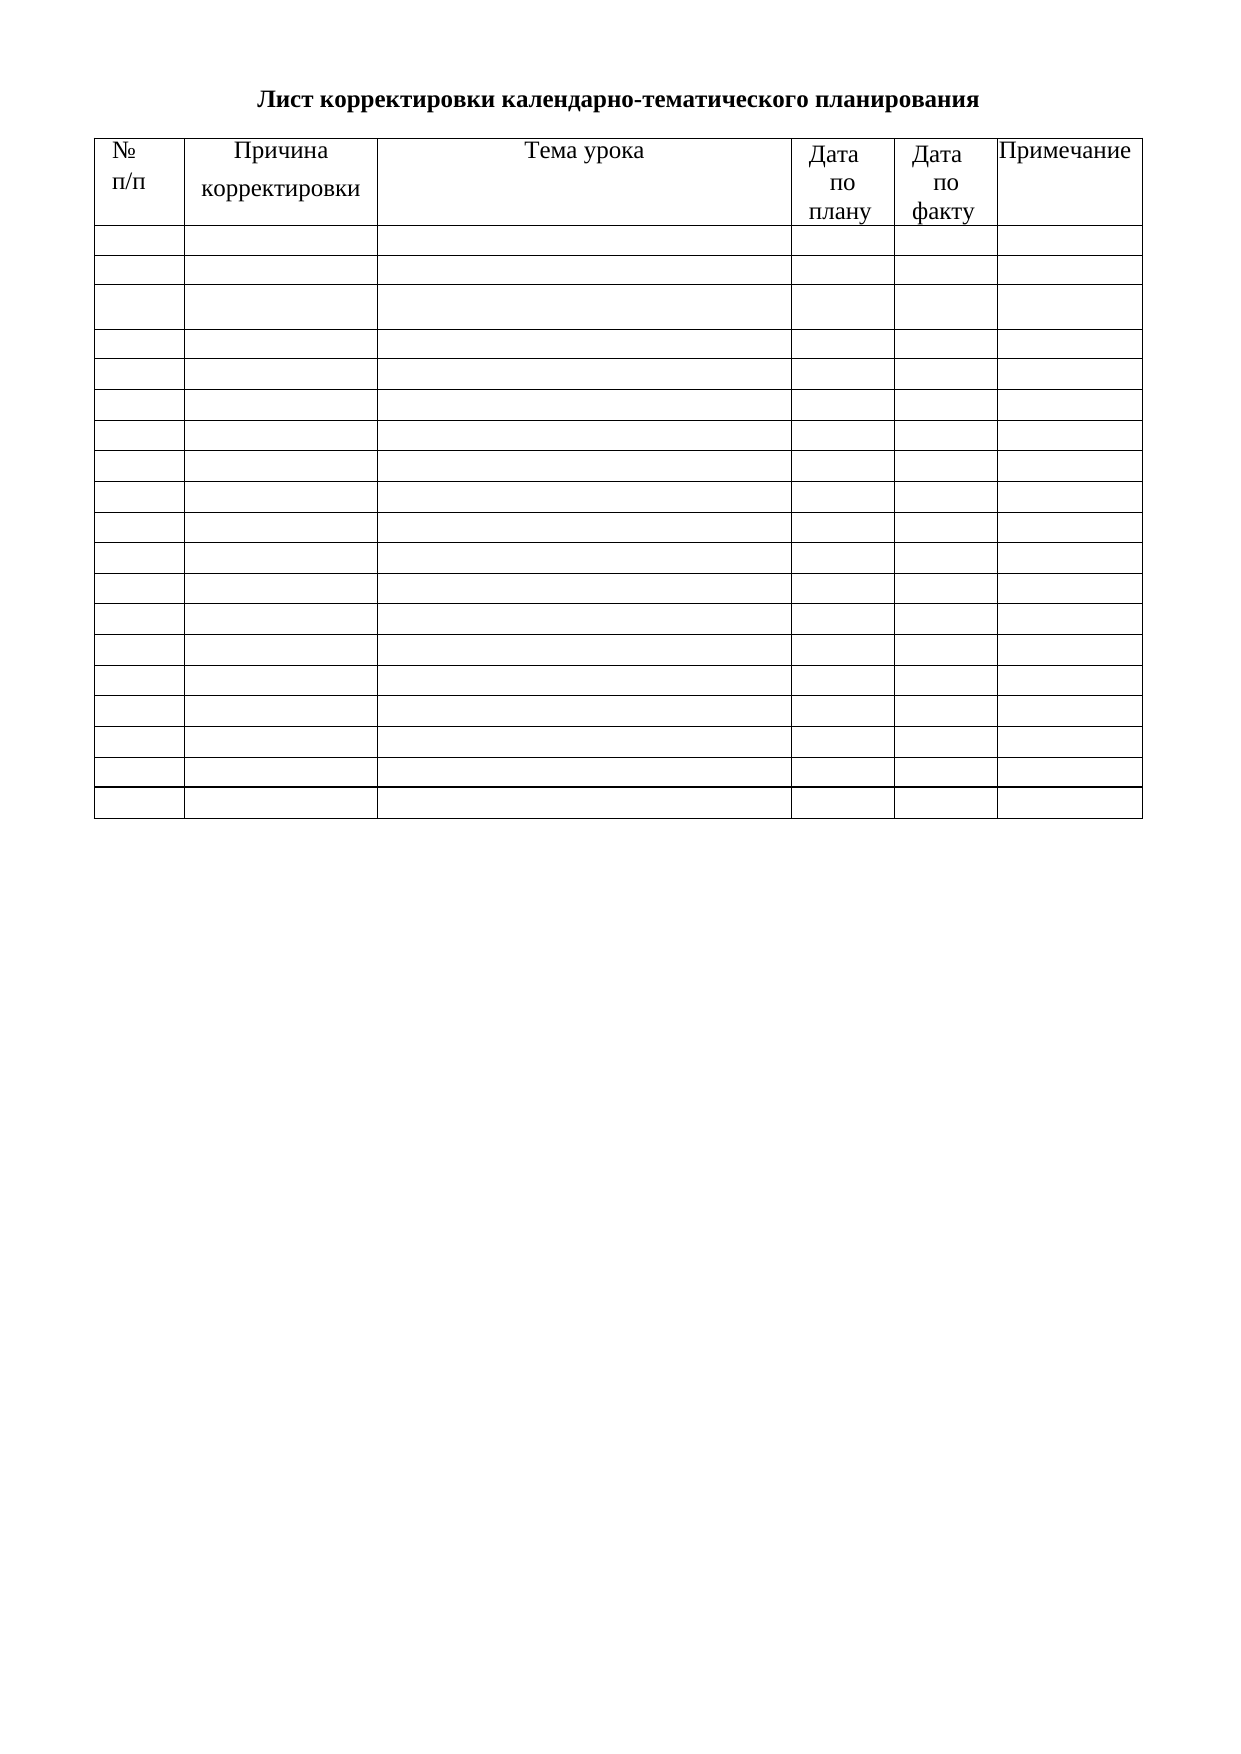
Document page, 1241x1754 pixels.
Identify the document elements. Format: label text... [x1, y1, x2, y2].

table_cell [95, 727, 184, 757]
table_cell [185, 482, 377, 512]
table_cell [185, 256, 377, 284]
table_cell [895, 635, 997, 665]
table_cell [895, 666, 997, 695]
table_cell [998, 758, 1142, 786]
table_cell [95, 543, 184, 573]
table_cell [895, 727, 997, 757]
table_cell [378, 543, 791, 573]
table_cell [998, 543, 1142, 573]
table_cell [378, 330, 791, 358]
table_header Примечание [998, 139, 1142, 225]
table_cell [185, 421, 377, 450]
table_cell [895, 390, 997, 420]
table_cell [998, 666, 1142, 695]
table_header Дата по плану [792, 139, 894, 225]
table_cell [95, 788, 184, 818]
table_cell [792, 727, 894, 757]
table_cell [895, 285, 997, 329]
table_cell [378, 513, 791, 542]
table_cell [378, 574, 791, 603]
table_header № п/п [95, 139, 184, 225]
table_cell [998, 513, 1142, 542]
table_cell [792, 513, 894, 542]
table_cell [792, 574, 894, 603]
table_cell [95, 635, 184, 665]
table_cell [998, 226, 1142, 255]
table_cell [378, 788, 791, 818]
table_cell [998, 696, 1142, 726]
table_cell [185, 574, 377, 603]
table_cell [895, 359, 997, 389]
table_cell [792, 482, 894, 512]
table_header Дата по факту [895, 139, 997, 225]
table_cell [792, 451, 894, 481]
table_cell [792, 359, 894, 389]
table_cell [378, 635, 791, 665]
table_cell [895, 513, 997, 542]
table_cell [792, 788, 894, 818]
table_cell [998, 574, 1142, 603]
table_cell [95, 421, 184, 450]
table_cell [792, 543, 894, 573]
table_cell [95, 574, 184, 603]
table_cell [378, 604, 791, 634]
table_cell [895, 421, 997, 450]
table_cell [998, 451, 1142, 481]
table_cell [895, 574, 997, 603]
table_cell [185, 788, 377, 818]
table_cell [185, 451, 377, 481]
table_cell [95, 359, 184, 389]
table_cell [998, 727, 1142, 757]
table_cell [95, 513, 184, 542]
table_cell [792, 390, 894, 420]
table_cell [185, 226, 377, 255]
table_cell [95, 758, 184, 786]
table_cell [895, 256, 997, 284]
table_cell [895, 451, 997, 481]
table_cell [185, 513, 377, 542]
table_cell [185, 285, 377, 329]
table_cell [895, 758, 997, 786]
table_cell [95, 696, 184, 726]
table_header Тема урока [378, 139, 791, 225]
table_cell [378, 727, 791, 757]
table_cell [185, 330, 377, 358]
table_cell [895, 482, 997, 512]
table_cell [378, 359, 791, 389]
table_cell [998, 788, 1142, 818]
table_cell [792, 421, 894, 450]
table_cell [792, 635, 894, 665]
table_cell [792, 226, 894, 255]
table_cell [185, 635, 377, 665]
table_cell [185, 696, 377, 726]
table_cell [185, 666, 377, 695]
text Лист корректировки календарно-тематического планирования [67, 87, 1170, 112]
table_cell [998, 285, 1142, 329]
table_cell [95, 256, 184, 284]
table_cell [895, 604, 997, 634]
table_cell [895, 330, 997, 358]
table_cell [895, 226, 997, 255]
table_cell [792, 604, 894, 634]
table_cell [95, 390, 184, 420]
table_cell [378, 696, 791, 726]
table_cell [378, 758, 791, 786]
table_cell [998, 256, 1142, 284]
table_cell [95, 226, 184, 255]
table_cell [792, 330, 894, 358]
table_cell [95, 285, 184, 329]
table_cell [792, 696, 894, 726]
table_cell [95, 666, 184, 695]
table_cell [95, 330, 184, 358]
table_cell [792, 666, 894, 695]
table_cell [378, 285, 791, 329]
table_cell [95, 482, 184, 512]
table_cell [792, 256, 894, 284]
table_cell [185, 758, 377, 786]
table_cell [792, 285, 894, 329]
table_cell [185, 604, 377, 634]
table_header Причина корректировки [185, 139, 377, 225]
table_cell [378, 256, 791, 284]
table_cell [378, 226, 791, 255]
table_cell [998, 604, 1142, 634]
table_cell [185, 359, 377, 389]
table_cell [185, 390, 377, 420]
table_cell [378, 666, 791, 695]
table_cell [998, 635, 1142, 665]
table_cell [998, 390, 1142, 420]
table_cell [95, 451, 184, 481]
table_cell [378, 421, 791, 450]
table_cell [895, 696, 997, 726]
table_cell [378, 451, 791, 481]
table_cell [792, 758, 894, 786]
table_cell [895, 788, 997, 818]
table_cell [185, 727, 377, 757]
table_cell [998, 482, 1142, 512]
table_cell [95, 604, 184, 634]
table_cell [998, 359, 1142, 389]
table_cell [998, 421, 1142, 450]
table_cell [185, 543, 377, 573]
table_cell [378, 482, 791, 512]
table_cell [895, 543, 997, 573]
table_cell [998, 330, 1142, 358]
table_cell [378, 390, 791, 420]
